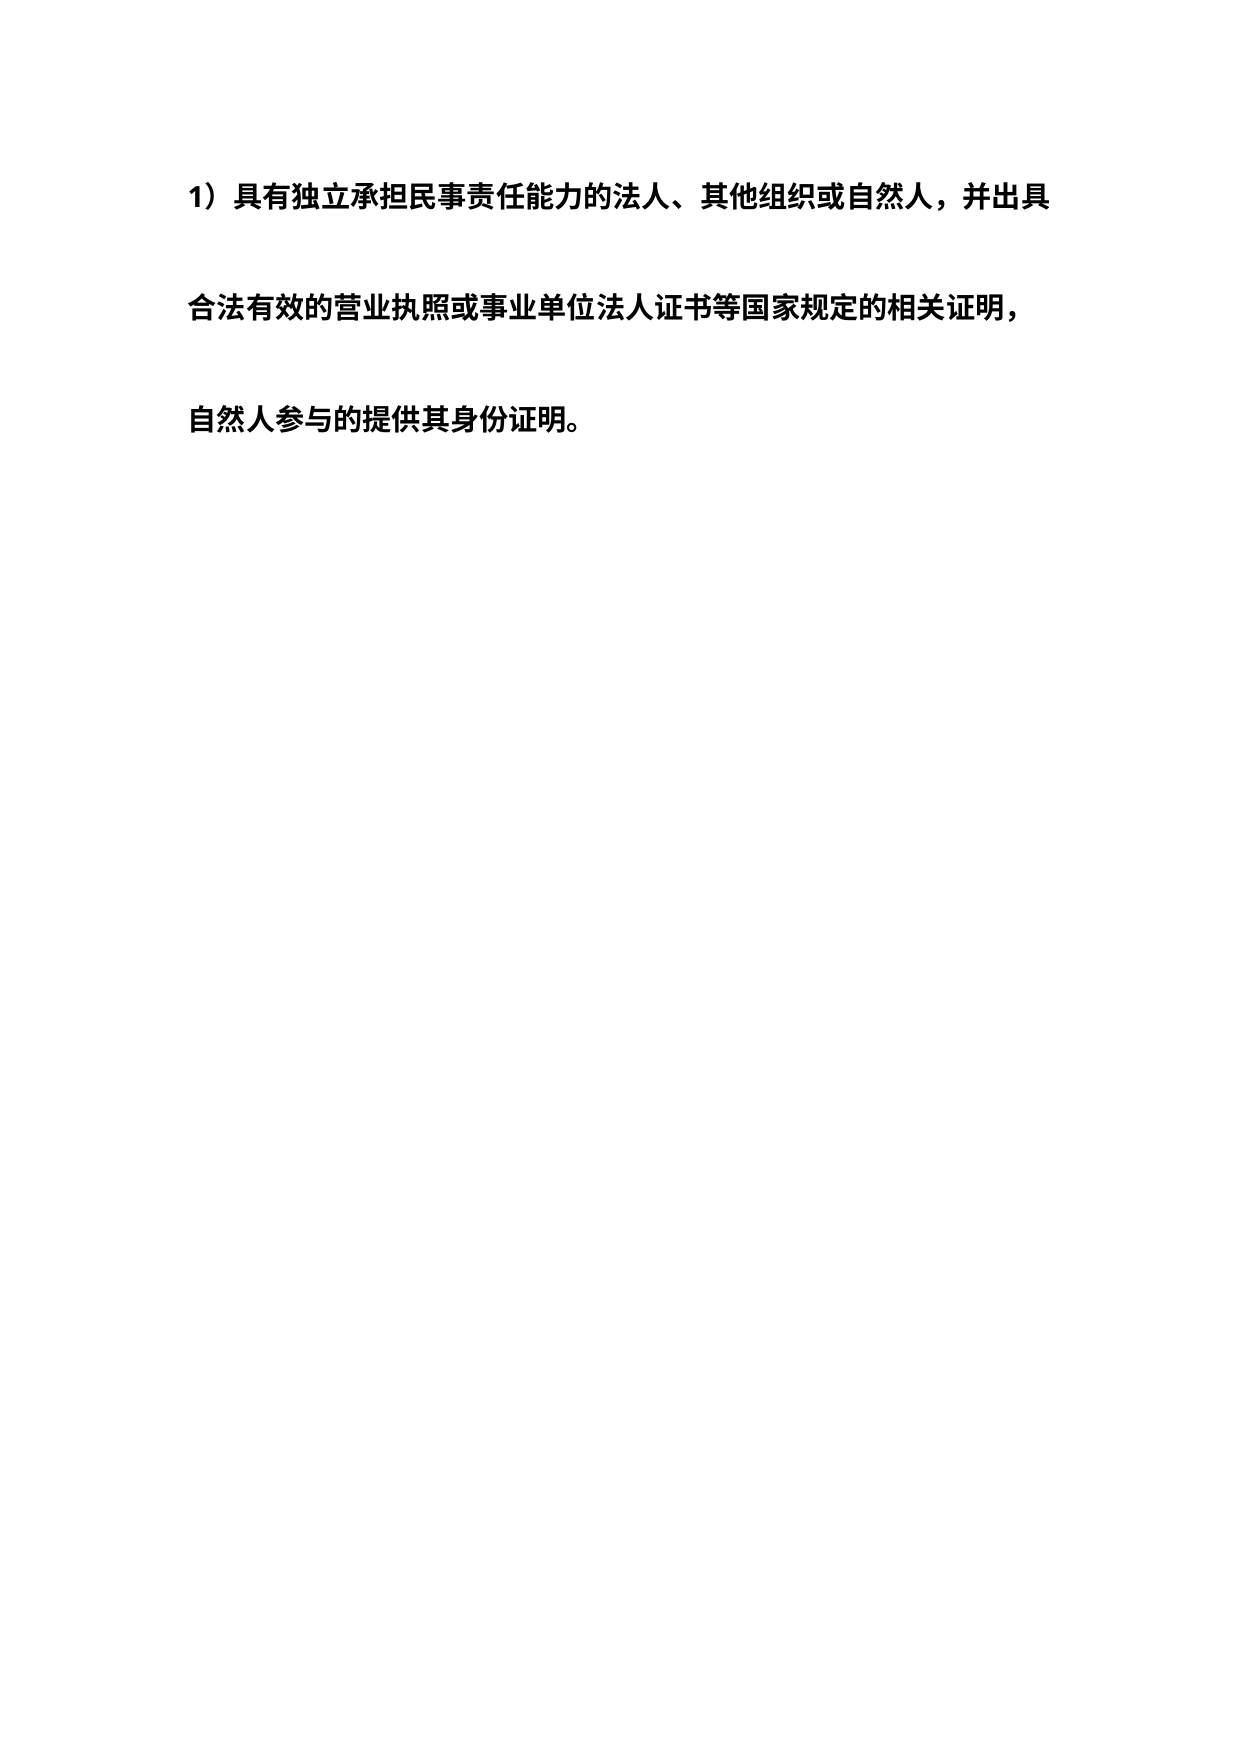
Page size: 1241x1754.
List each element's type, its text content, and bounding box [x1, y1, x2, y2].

subtitle 1）具有独立承担民事责任能力的法人、其他组织或自然人，并出具合法有效的营业执照或事业单位法人证书等国家规定的相关证明，自然人参与的提供其身份证明。 [187, 162, 1053, 562]
